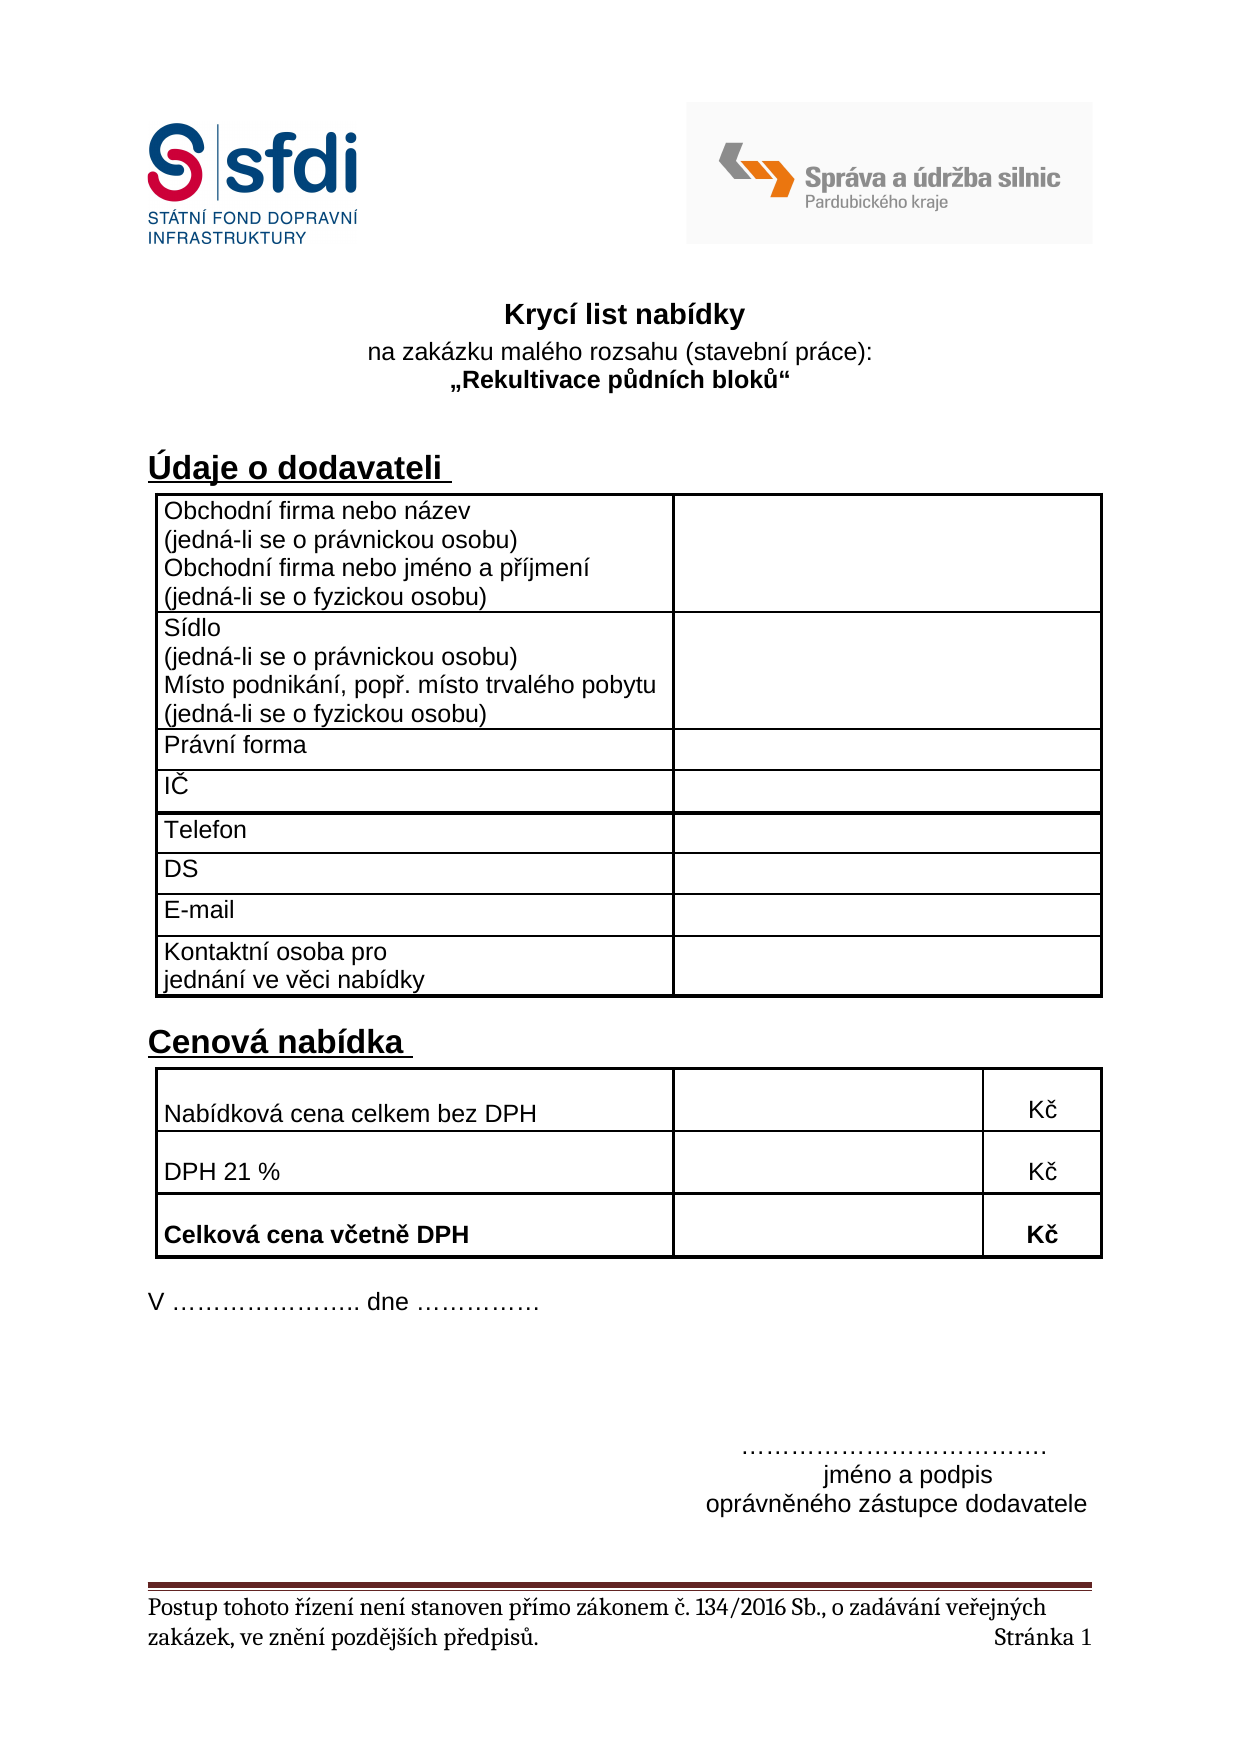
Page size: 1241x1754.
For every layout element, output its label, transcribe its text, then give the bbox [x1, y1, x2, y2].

text „Rekultivace půdních bloků“ [148, 366, 1092, 394]
table_cell [675, 815, 1100, 852]
table_cell E-mail [158, 895, 672, 935]
subtitle Cenová nabídka [148, 1022, 1092, 1061]
table_cell [675, 854, 1100, 893]
table_cell Telefon [158, 815, 672, 852]
table_header Obchodní firma nebo název (jedná-li se o právnickou osobu) Obchodní firma nebo jméno a příjmení (jedná-li se o fyzickou osobu) [158, 496, 672, 611]
table_cell DS [158, 854, 672, 893]
table_cell Kč [984, 1132, 1100, 1192]
table_cell [675, 730, 1100, 769]
table_cell Kontaktní osoba pro jednání ve věci nabídky [158, 937, 672, 994]
text ………………………………. [664, 1431, 1092, 1460]
table_cell [675, 771, 1100, 811]
table_header [675, 496, 1100, 611]
table_header Nabídková cena celkem bez DPH [158, 1070, 672, 1130]
picture [147, 121, 358, 244]
table_cell Kč [984, 1195, 1100, 1255]
picture [686, 102, 1093, 244]
table_cell [675, 1132, 982, 1192]
table_cell Sídlo (jedná-li se o právnickou osobu) Místo podnikání, popř. místo trvalého pobytu (jedná-li se o fyzickou osobu) [158, 613, 672, 728]
text V ………………….. dne …………… [148, 1287, 1092, 1316]
table_cell IČ [158, 771, 672, 811]
subtitle Krycí list nabídky [504, 297, 1092, 331]
table_cell [675, 613, 1100, 728]
table_cell [675, 1195, 982, 1255]
table_cell [675, 937, 1100, 994]
table_cell [675, 895, 1100, 935]
text jméno a podpis [590, 1460, 1092, 1488]
table_cell Celková cena včetně DPH [158, 1195, 672, 1255]
table_cell Právní forma [158, 730, 672, 769]
subtitle Údaje o dodavateli [148, 448, 1092, 486]
table_header Kč [984, 1070, 1100, 1130]
text oprávněného zástupce dodavatele [590, 1488, 1092, 1517]
table_cell DPH 21 % [158, 1132, 672, 1192]
table_header [675, 1070, 982, 1130]
text na zakázku malého rozsahu (stavební práce): [148, 337, 1092, 366]
